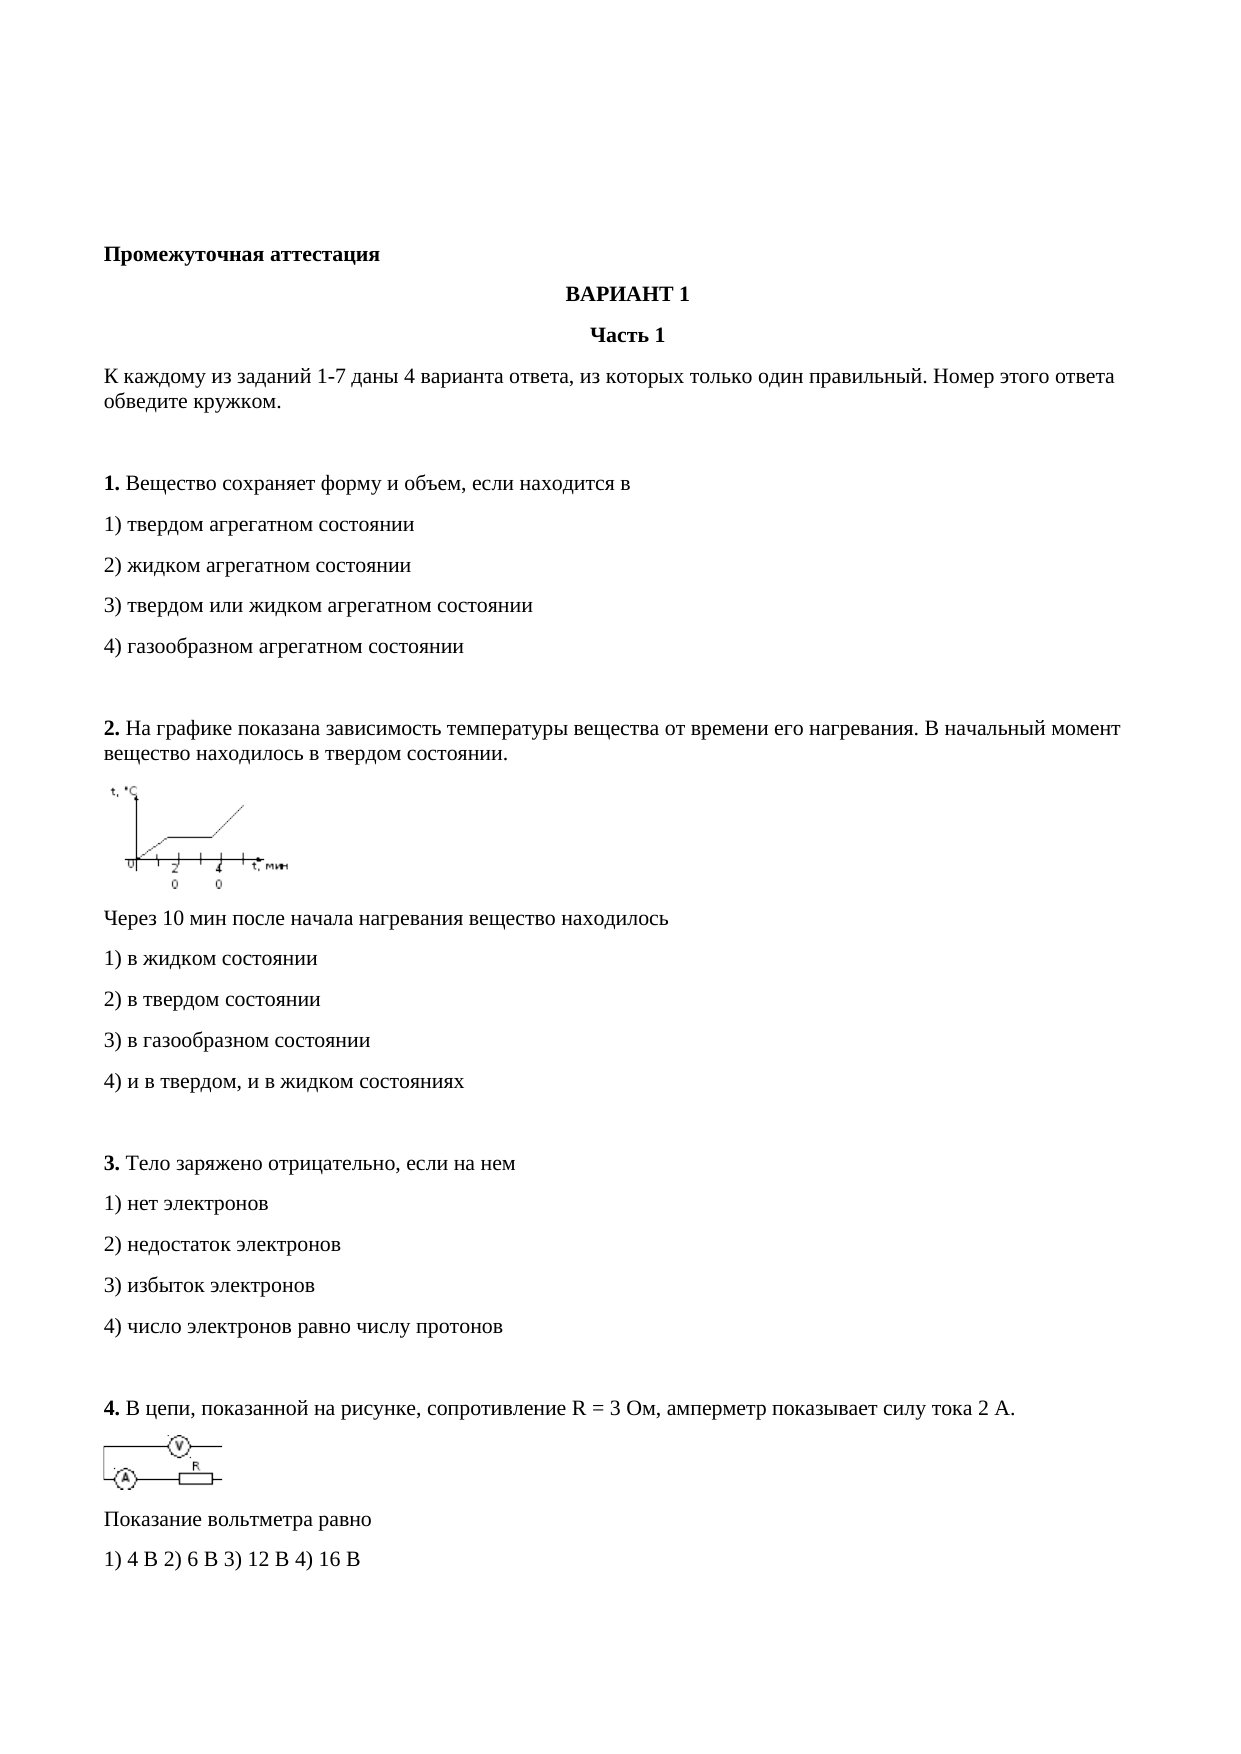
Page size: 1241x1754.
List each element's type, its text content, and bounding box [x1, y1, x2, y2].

text 2) жидком агрегатном состоянии [103, 552, 1152, 577]
picture [103, 1435, 223, 1490]
text 1) в жидком состоянии [103, 945, 1152, 971]
text 1. Вещество сохраняет форму и объем, если находится в [103, 470, 1152, 495]
text 1) нет электронов [103, 1190, 1152, 1216]
picture [103, 781, 307, 889]
text 4) газообразном агрегатном состоянии [103, 633, 1152, 658]
text Часть 1 [103, 322, 1152, 347]
text Промежуточная аттестация [103, 241, 1152, 266]
text 3) избыток электронов [103, 1272, 1152, 1297]
text 3. Тело заряжено отрицательно, если на нем [103, 1149, 1152, 1175]
text 4) и в твердом, и в жидком состояниях [103, 1068, 1152, 1093]
text 2. На графике показана зависимость температуры вещества от времени его нагревания. В начальный момент вещество находилось в твердом состоянии. [103, 715, 1152, 765]
text К каждому из заданий 1-7 даны 4 варианта ответа, из которых только один правильный. Номер этого ответа обведите кружком. [103, 363, 1152, 413]
text 4) число электронов равно числу протонов [103, 1313, 1152, 1338]
text 2) в твердом состоянии [103, 986, 1152, 1011]
text Через 10 мин после начала нагревания вещество находилось [103, 904, 1152, 930]
text 4. В цепи, показанной на рисунке, сопротивление R = 3 Ом, амперметр показывает силу тока 2 А. [103, 1394, 1152, 1420]
text 2) недостаток электронов [103, 1231, 1152, 1256]
text 1) 4 В 2) 6 В 3) 12 В 4) 16 В [103, 1546, 1152, 1572]
text 3) в газообразном состоянии [103, 1027, 1152, 1052]
text 1) твердом агрегатном состоянии [103, 511, 1152, 536]
text 3) твердом или жидком агрегатном состоянии [103, 592, 1152, 618]
text ВАРИАНТ 1 [103, 281, 1152, 307]
text Показание вольтметра равно [103, 1506, 1152, 1531]
